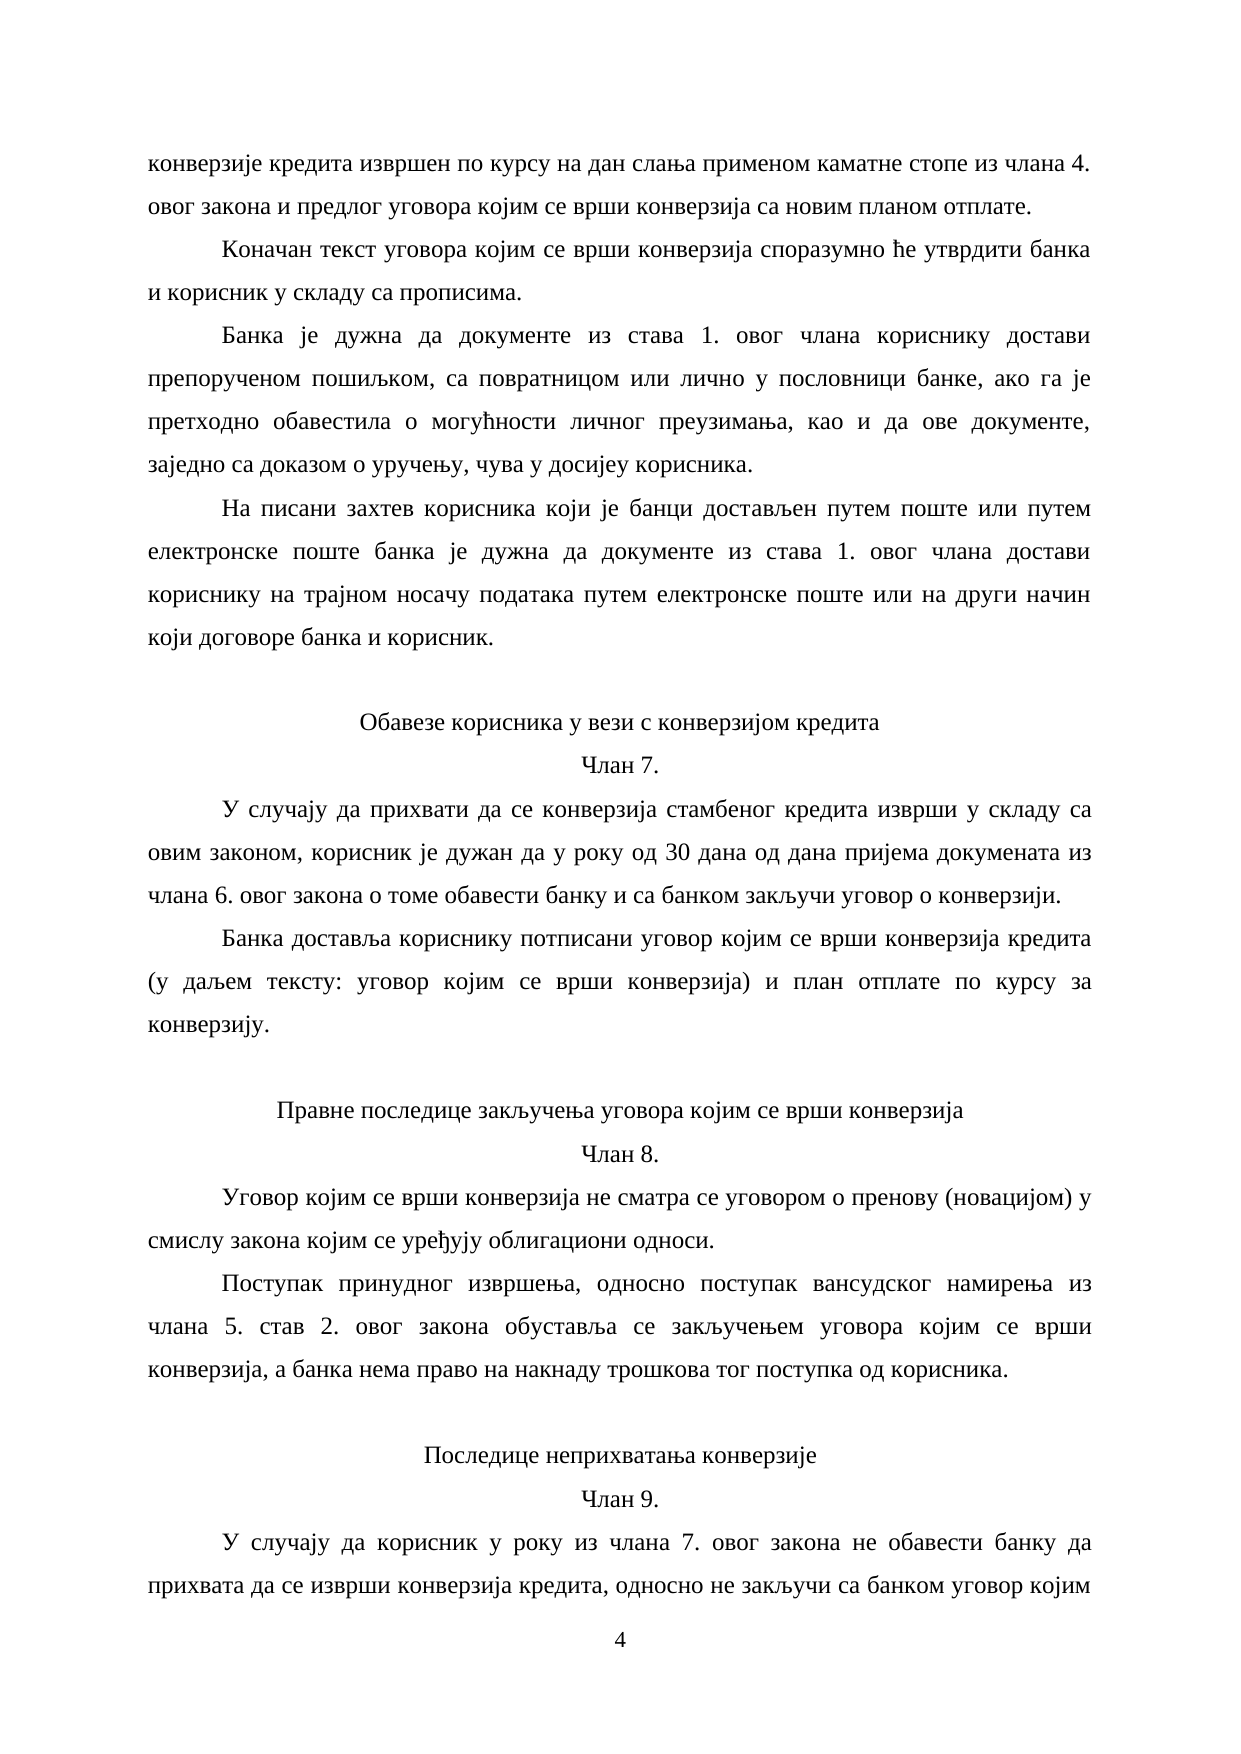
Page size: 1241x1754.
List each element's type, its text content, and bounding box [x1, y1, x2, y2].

text Уговор којим се врши конверзија не сматра се уговором о пренову (новацијом) у смислу закона којим се уређују облигациони односи. [148, 1182, 1093, 1254]
text Банка доставља кориснику потписани уговор којим се врши конверзија кредита (у даљем тексту: уговор којим се врши конверзија) и план отплате по курсу за конверзију. [148, 923, 1093, 1038]
text На писани захтев корисника који је банци достaвљен путем поште или путем електронске поште банка је дужна да документе из става 1. овог члана достави кориснику на трајном носачу података путем електронске поште или на други начин који договоре банка и корисник. [148, 493, 1091, 651]
text Коначан текст уговора којим се врши конверзија споразумно ће утврдити банка и корисник у складу са прописима. [148, 234, 1091, 306]
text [148, 1527, 1093, 1599]
text Последице неприхватања конверзије [148, 1441, 1093, 1469]
text У случају да прихвати да се конверзија стамбеног кредита изврши у складу са овим законом, корисник је дужан да у року од 30 дана од дана пријема докумената из члана 6. овог закона о томе обавести банку и са банком закључи уговор о конверзији. [148, 794, 1093, 909]
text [148, 148, 1091, 219]
text Поступак принудног извршења, односно поступак вансудског намирења из члана 5. став 2. овог закона обуставља се закључењем уговора којим се врши конверзија, а банка нема право на накнаду трошкова тог поступка од корисника. [148, 1268, 1093, 1383]
text Правне последице закључења уговора којим се врши конверзија [148, 1096, 1093, 1124]
text Члан 8. [148, 1139, 1093, 1167]
text Обавезе корисника у вези с конверзијом кредита [148, 707, 1092, 736]
text Члан 9. [148, 1484, 1093, 1512]
text Члан 7. [148, 751, 1093, 779]
text Банка је дужна да документе из става 1. овог члана кориснику достави препорученом пошиљком, са повратницом или лично у пословници банке, ако га је претходно обавестила о могућности личног преузимања, као и да ове документе, заједно са доказом о уручењу, чува у досијеу корисника. [148, 320, 1091, 478]
